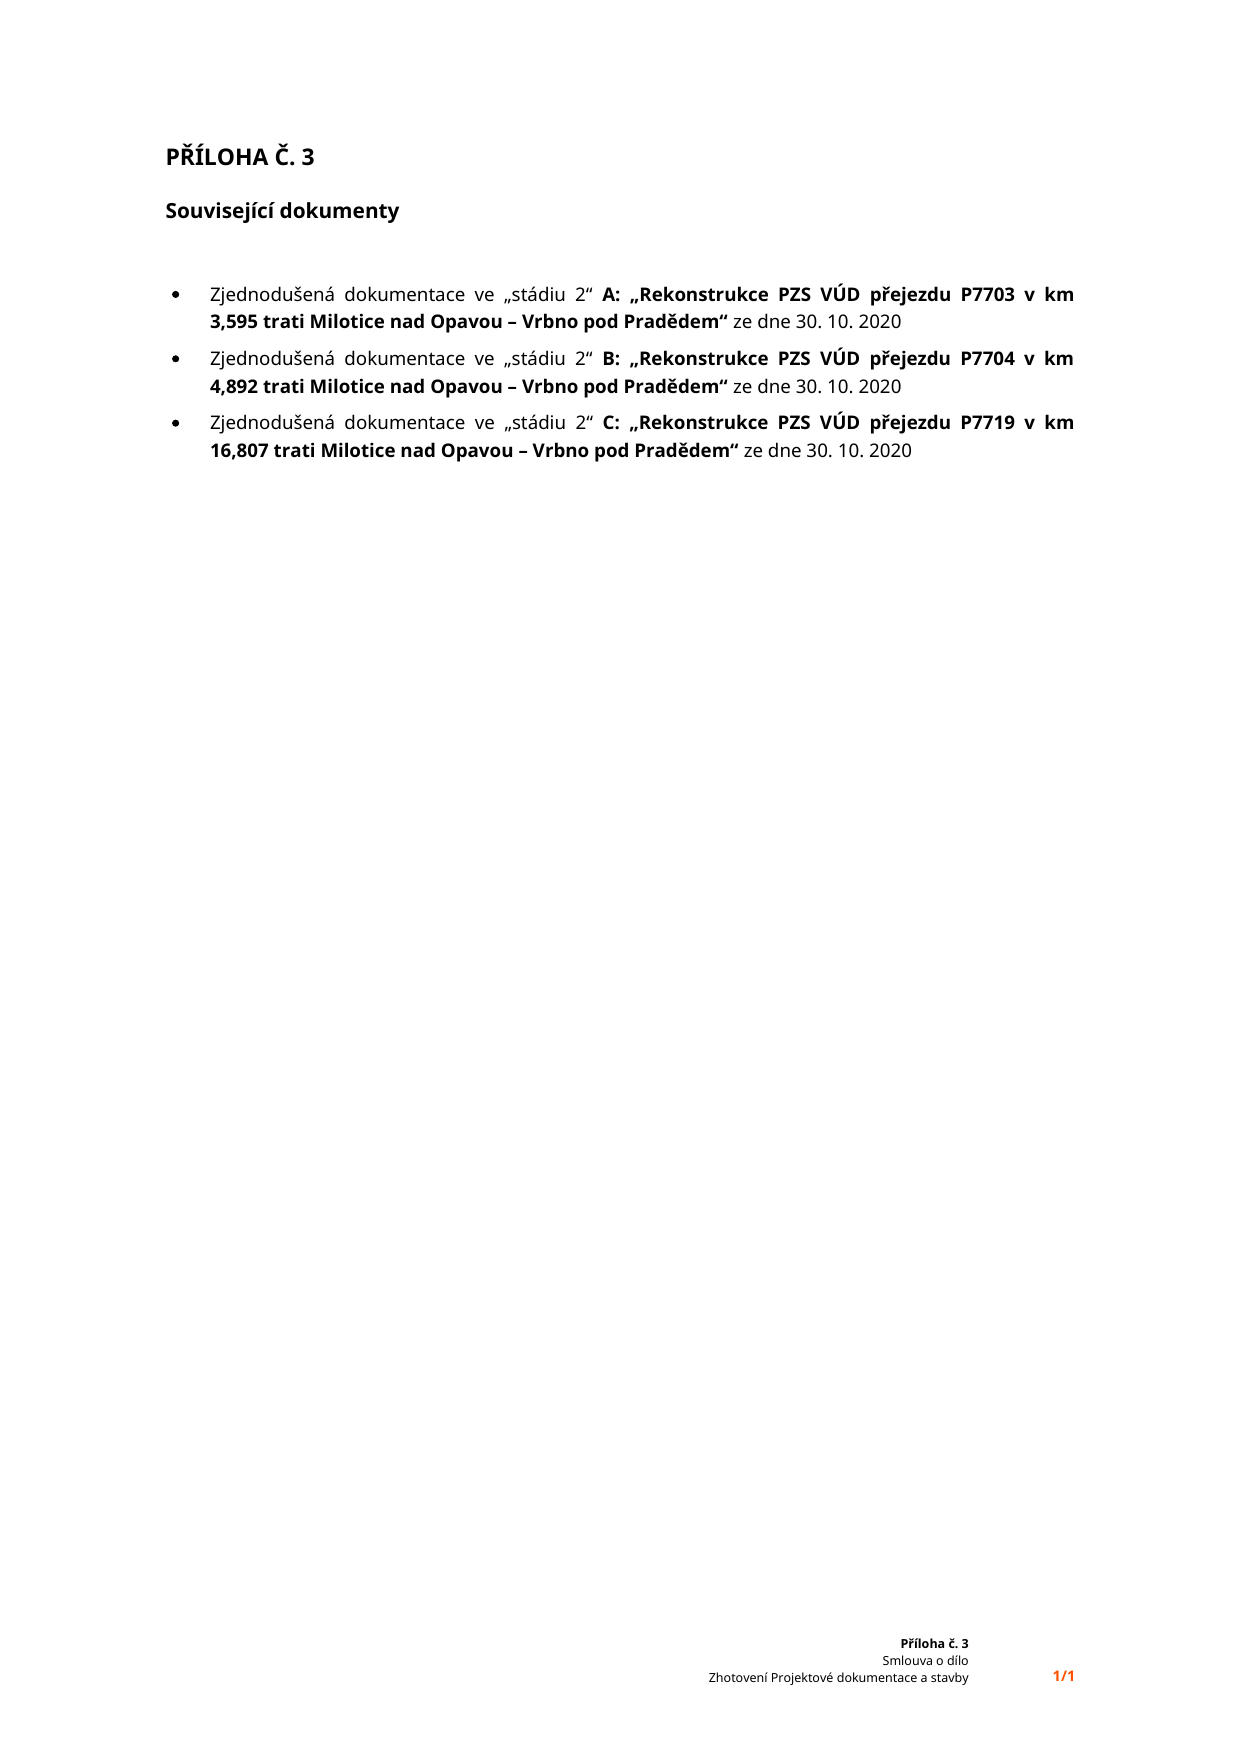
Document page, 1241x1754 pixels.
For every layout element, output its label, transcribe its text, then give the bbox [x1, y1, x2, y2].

list Zjednodušená dokumentace ve „stádiu 2“ C: „Rekonstrukce PZS VÚD přejezdu P7719 v km 16,807 trati Milotice nad Opavou – Vrbno pod Pradědem“ ze dne 30. 10. 2020 [172, 409, 1075, 463]
text Příloha č. 3 [165, 141, 1075, 173]
text Související dokumenty [165, 197, 1075, 225]
list Zjednodušená dokumentace ve „stádiu 2“ A: „Rekonstrukce PZS VÚD přejezdu P7703 v km 3,595 trati Milotice nad Opavou – Vrbno pod Pradědem“ ze dne 30. 10. 2020 [172, 281, 1075, 334]
list Zjednodušená dokumentace ve „stádiu 2“ B: „Rekonstrukce PZS VÚD přejezdu P7704 v km 4,892 trati Milotice nad Opavou – Vrbno pod Pradědem“ ze dne 30. 10. 2020 [172, 345, 1075, 399]
